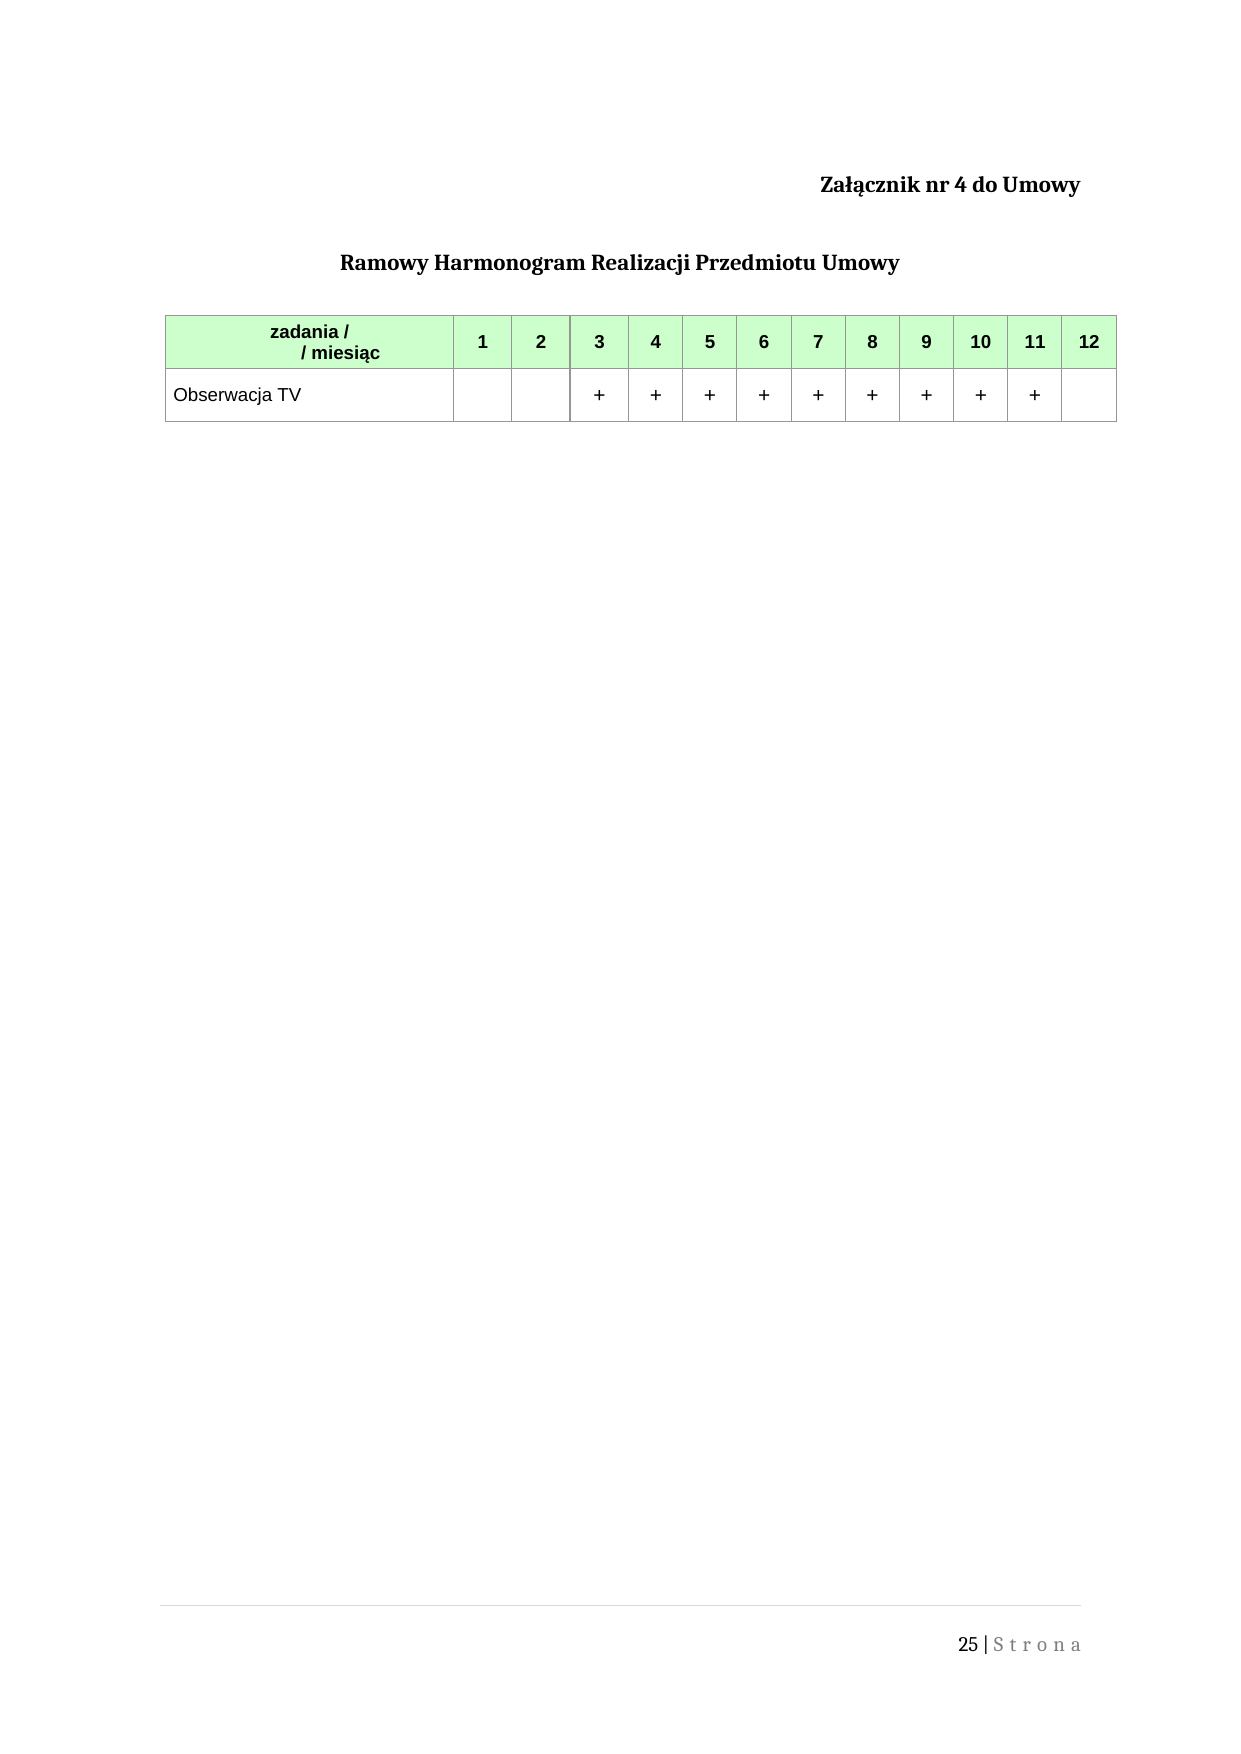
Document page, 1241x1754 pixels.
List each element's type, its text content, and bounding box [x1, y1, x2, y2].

table_cell + [629, 369, 682, 421]
table_header 7 [792, 316, 845, 368]
table_header 5 [683, 316, 736, 368]
table_header 4 [629, 316, 682, 368]
table_cell + [846, 369, 899, 421]
text Załącznik nr 4 do Umowy [159, 172, 1081, 198]
table_header 6 [737, 316, 791, 368]
table_header 9 [900, 316, 953, 368]
table_header 1 [454, 316, 511, 368]
table_cell [512, 369, 569, 421]
table_cell [454, 369, 511, 421]
table_header 11 [1008, 316, 1061, 368]
table_header 3 [571, 316, 628, 368]
table_cell + [900, 369, 953, 421]
table_header 8 [846, 316, 899, 368]
table_cell + [954, 369, 1007, 421]
text Ramowy Harmonogram Realizacji Przedmiotu Umowy [159, 250, 1081, 276]
table_cell + [1008, 369, 1061, 421]
table_cell + [571, 369, 628, 421]
table_cell [1062, 369, 1116, 421]
table_header 2 [512, 316, 569, 368]
table_cell + [683, 369, 736, 421]
table_header zadania / / miesiąc [166, 316, 453, 368]
table_cell Obserwacja TV [166, 369, 453, 421]
table_cell + [737, 369, 791, 421]
table_cell + [792, 369, 845, 421]
table_header 10 [954, 316, 1007, 368]
table_header 12 [1062, 316, 1116, 368]
